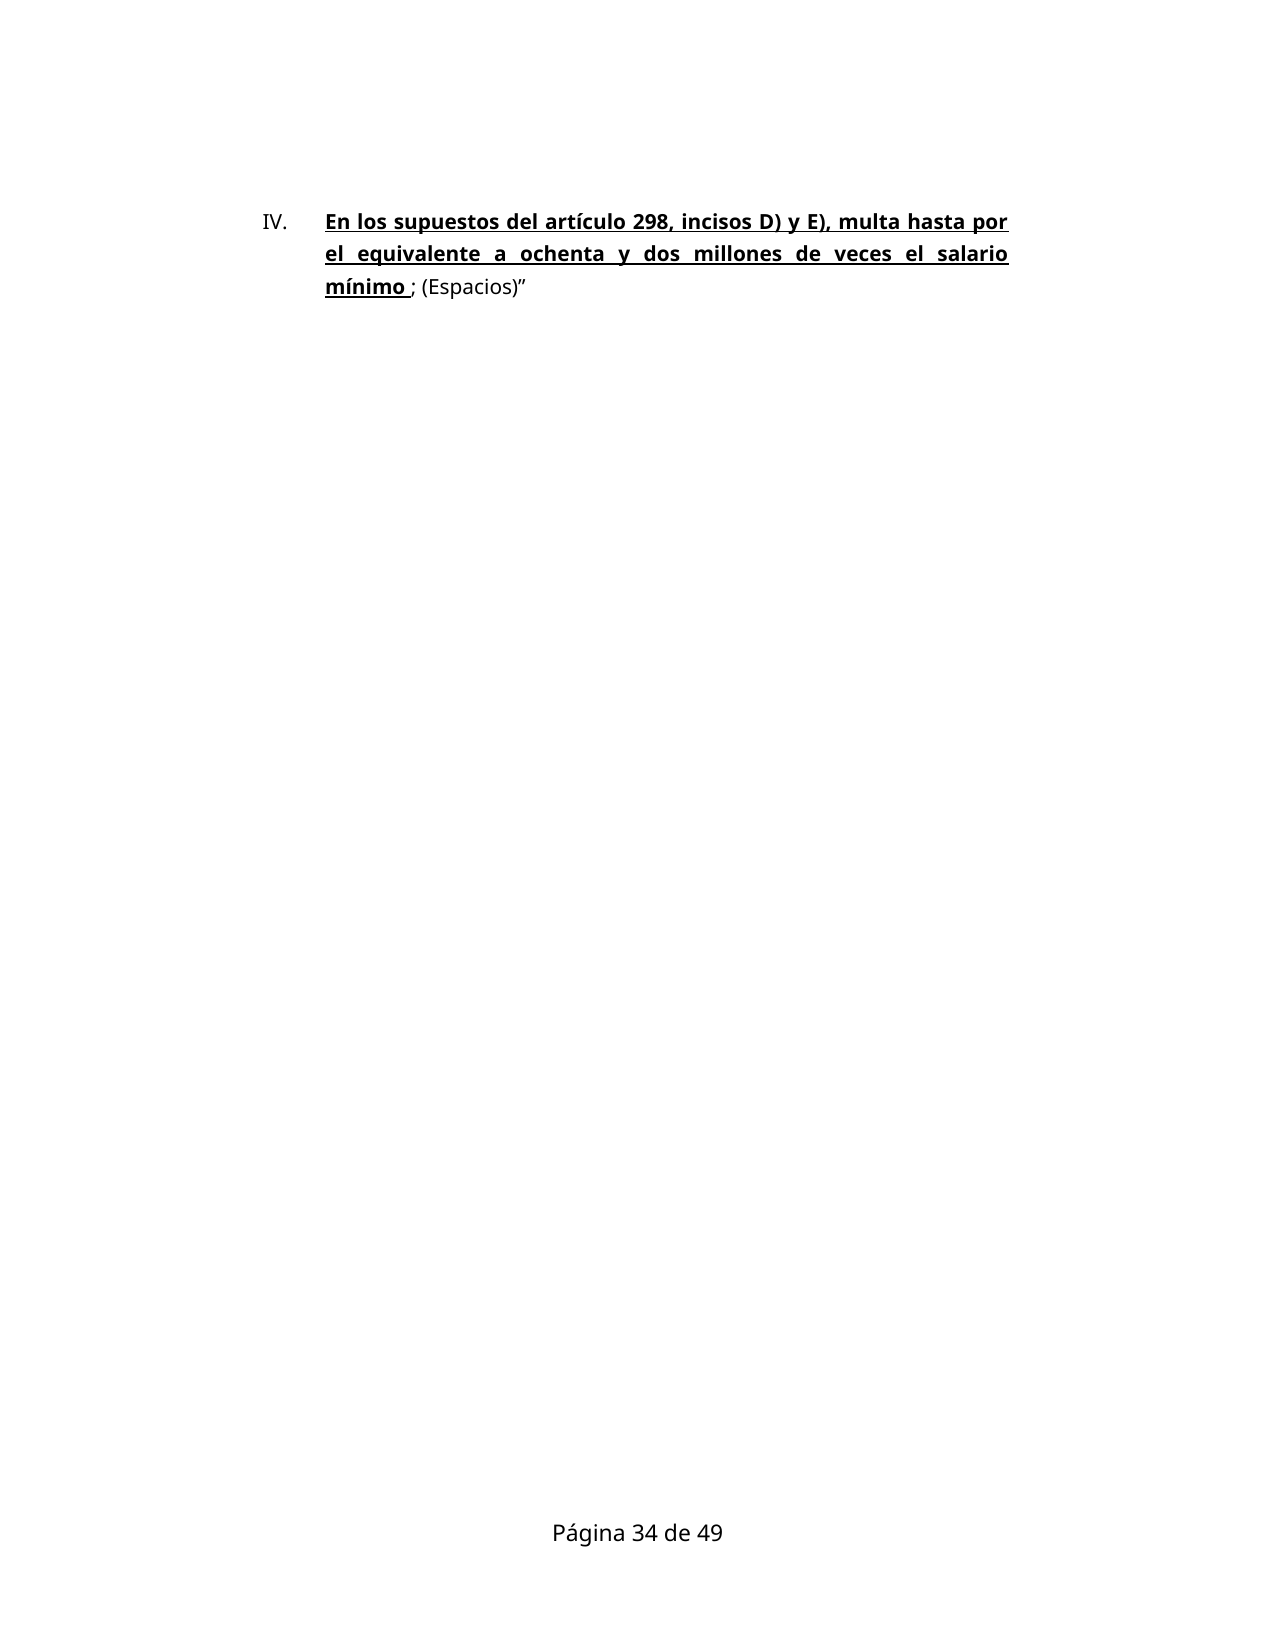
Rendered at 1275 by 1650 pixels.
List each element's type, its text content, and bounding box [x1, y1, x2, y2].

list En los supuestos del artículo 298, incisos D) y E), multa hasta por el equivalente a ochenta y dos millones de veces el salario mínimo ; (Espacios)” [287, 207, 1009, 300]
